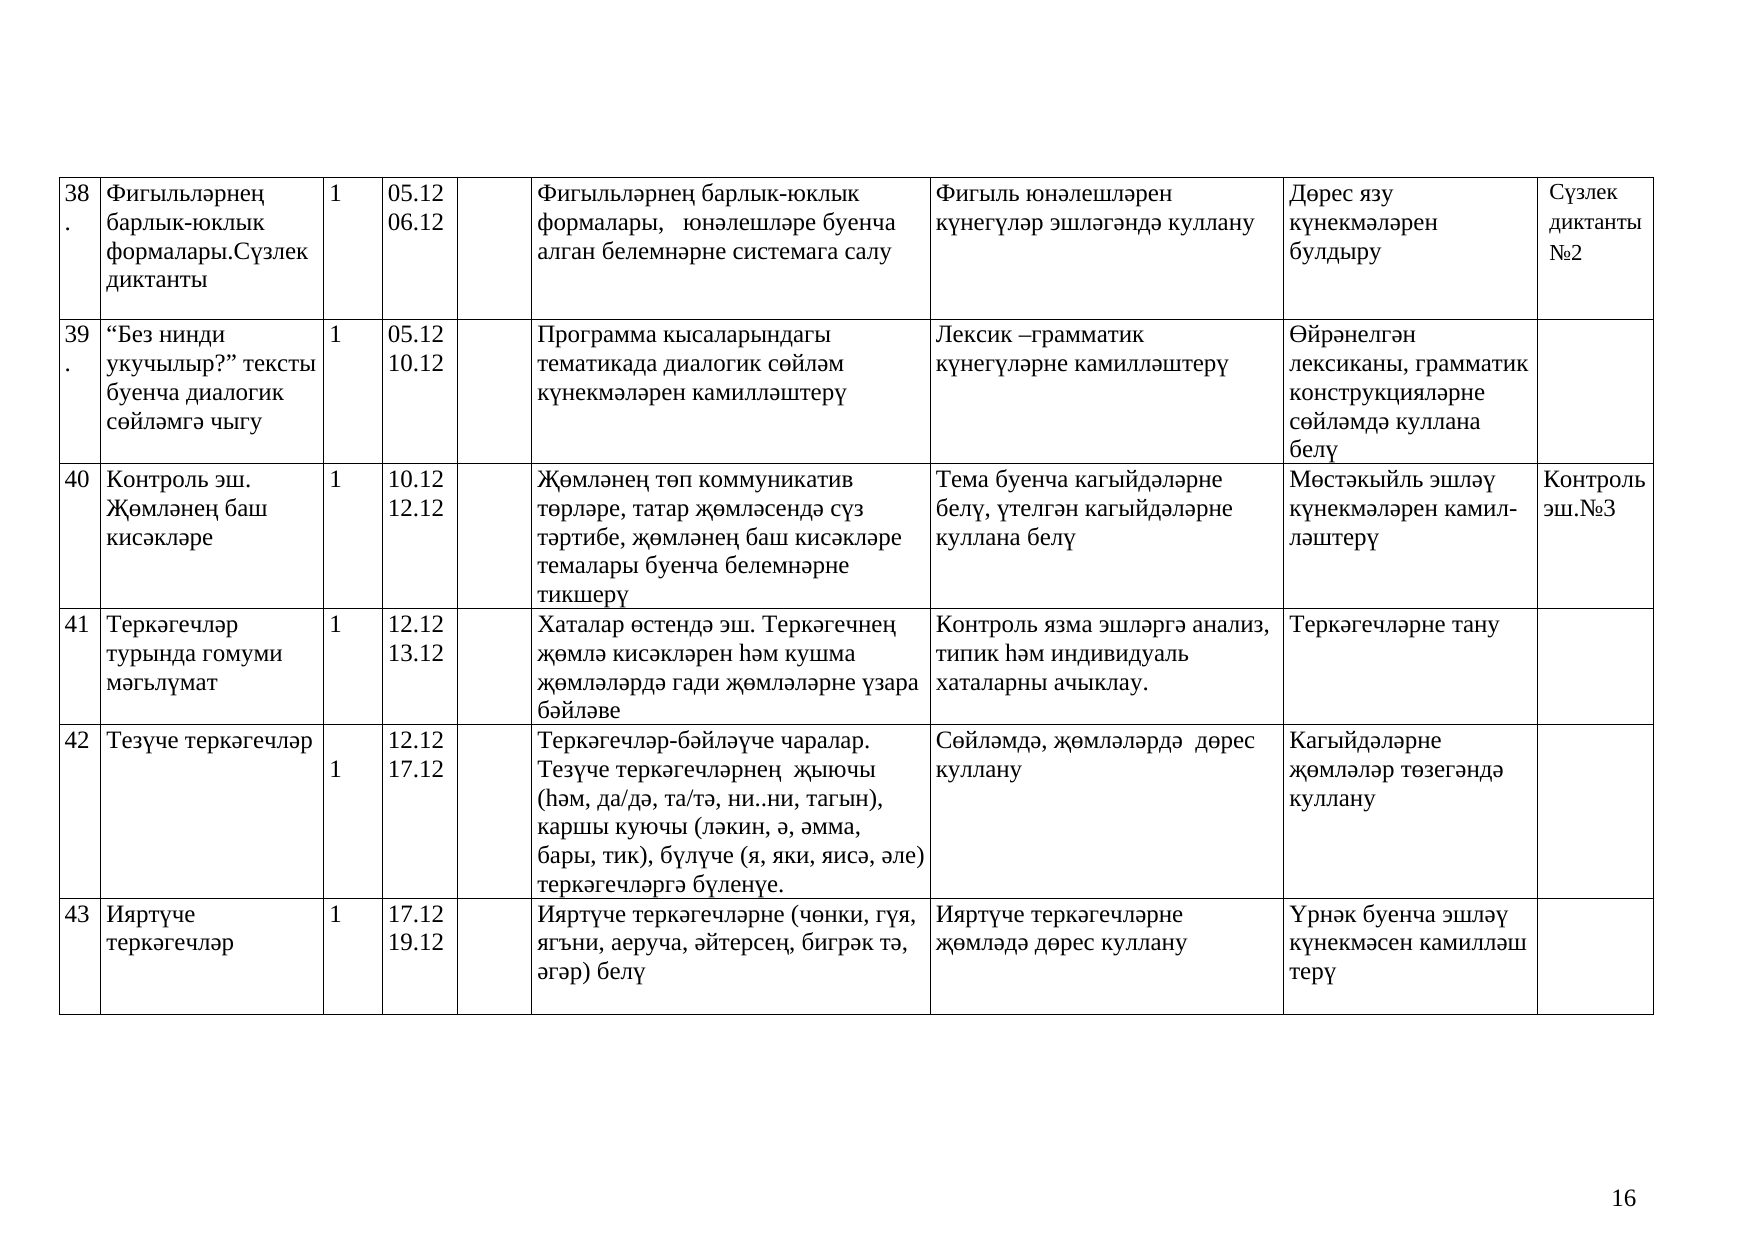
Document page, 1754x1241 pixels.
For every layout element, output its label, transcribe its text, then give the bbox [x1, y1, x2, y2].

table_cell Контроль эш.№3 [1538, 464, 1653, 608]
table_cell 43 [60, 899, 100, 1014]
table_cell 1 [324, 609, 382, 724]
table_cell Тезүче теркәгечләр [101, 725, 323, 898]
table_cell Контроль язма эшләргә анализ, типик һәм индивидуаль хаталарны ачыклау. [931, 609, 1283, 724]
table_cell [458, 464, 531, 608]
table_cell [1538, 725, 1653, 898]
table_cell 05.12 10.12 [383, 320, 457, 463]
table_cell [1538, 320, 1653, 463]
table_cell Программа кысаларындагы тематикада диалогик сөйләм күнекмәләрен камилләштерү [532, 320, 930, 463]
table_cell 42 [60, 725, 100, 898]
table_cell 1 [324, 899, 382, 1014]
table_cell Тема буенча кагыйдәләрне белү, үтелгән кагыйдәләрне куллана белү [931, 464, 1283, 608]
table_cell 10.12 12.12 [383, 464, 457, 608]
table_cell Мөстәкыйль эшләү күнекмәләрен камил-ләштерү [1284, 464, 1537, 608]
table_cell Сөйләмдә, җөмләләрдә дөрес куллану [931, 725, 1283, 898]
table_cell 1 [324, 320, 382, 463]
table_cell Контроль эш. Җөмләнең баш кисәкләре [101, 464, 323, 608]
table_cell 41 [60, 609, 100, 724]
table_cell [458, 178, 531, 318]
table_cell [458, 320, 531, 463]
table_cell Теркәгечләр-бәйләүче чаралар. Тезүче теркәгечләрнең җыючы (һәм, да/дә, та/тә, ни..ни, тагын), каршы куючы (ләкин, ә, әмма, бары, тик), бүлүче (я, яки, яисә, әле) теркәгечләргә бүленүе. [532, 725, 930, 898]
table_cell Өйрәнелгән лексиканы, грамматик конструкцияләрне сөйләмдә куллана белү [1284, 320, 1537, 463]
table_cell [1538, 609, 1653, 724]
table_cell Җөмләнең төп коммуникатив төрләре, татар җөмләсендә сүз тәртибе, җөмләнең баш кисәкләре темалары буенча белемнәрне тикшерү [532, 464, 930, 608]
table_cell Фигыльләрнең барлык-юклык формалары, юнәлешләре буенча алган белемнәрне системага салу [532, 178, 930, 318]
table_cell [458, 725, 531, 898]
table_cell Теркәгечләрне тану [1284, 609, 1537, 724]
table_cell Теркәгечләр турында гомуми мәгьлүмат [101, 609, 323, 724]
table_cell “Без нинди укучылыр?” тексты буенча диалогик сөйләмгә чыгу [101, 320, 323, 463]
table_cell Фигыльләрнең барлык-юклык формалары.Сүзлек диктанты [101, 178, 323, 318]
table_cell [458, 899, 531, 1014]
table_cell 12.12 13.12 [383, 609, 457, 724]
table_cell 39. [60, 320, 100, 463]
table_cell 17.12 19.12 [383, 899, 457, 1014]
table_cell Кагыйдәләрне җөмләләр төзегәндә куллану [1284, 725, 1537, 898]
table_cell Лексик –грамматик күнегүләрне камилләштерү [931, 320, 1283, 463]
table_cell [458, 609, 531, 724]
table_cell Ияртүче теркәгечләрне (чөнки, гүя, ягъни, аеруча, әйтерсең, бигрәк тә, әгәр) белү [532, 899, 930, 1014]
table_cell Хаталар өстендә эш. Теркәгечнең җөмлә кисәкләрен һәм кушма җөмләләрдә гади җөмләләрне үзара бәйләве [532, 609, 930, 724]
table_cell Ияртүче теркәгечләр [101, 899, 323, 1014]
table_cell 1 [324, 464, 382, 608]
table_cell 1 [324, 178, 382, 318]
table_cell 38. [60, 178, 100, 318]
table_cell Дөрес язу күнекмәләрен булдыру [1284, 178, 1537, 318]
table_cell Ияртүче теркәгечләрне җөмләдә дөрес куллану [931, 899, 1283, 1014]
table_cell 05.12 06.12 [383, 178, 457, 318]
table_cell 12.1217.12 [383, 725, 457, 898]
table_cell 40 [60, 464, 100, 608]
table_cell 1 [324, 725, 382, 898]
table_cell Сүзлек диктанты№2 [1538, 178, 1653, 318]
table_cell [1538, 899, 1653, 1014]
table_cell Үрнәк буенча эшләү күнекмәсен камилләш терү [1284, 899, 1537, 1014]
table_cell Фигыль юнәлешләрен күнегүләр эшләгәндә куллану [931, 178, 1283, 318]
